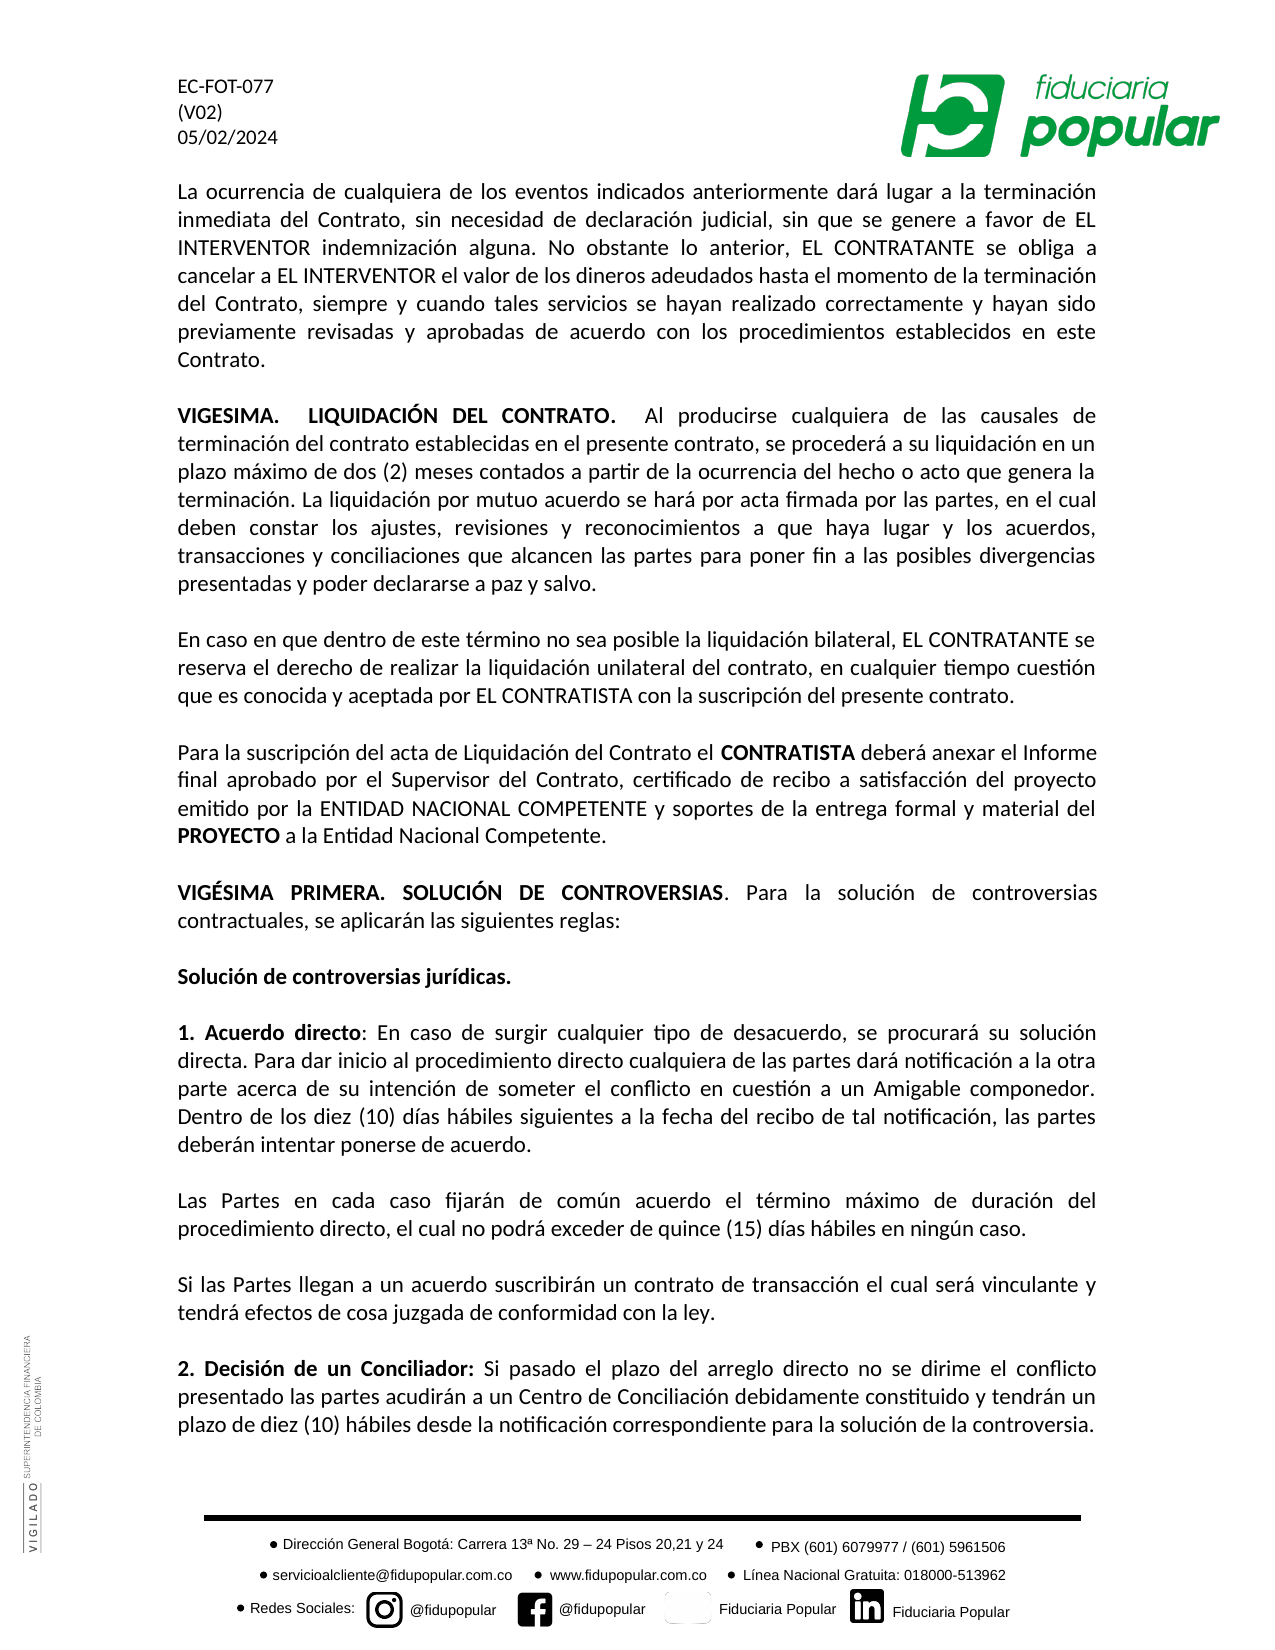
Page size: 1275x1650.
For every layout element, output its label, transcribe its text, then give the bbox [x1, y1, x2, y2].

picture [874, 53, 1257, 177]
text Para la suscripción del acta de Liquidación del Contrato el CONTRATISTA deberá anexar el Informe final aprobado por el Supervisor del Contrato, certificado de recibo a satisfacción del proyecto emitido por la ENTIDAD NACIONAL COMPETENTE y soportes de la entrega formal y material del PROYECTO a la Entidad Nacional Competente. [177, 738, 1098, 850]
text VIGÉSIMA PRIMERA. SOLUCIÓN DE CONTROVERSIAS. Para la solución de controversias contractuales, se aplicarán las siguientes reglas: [177, 878, 1098, 934]
text En caso en que dentro de este término no sea posible la liquidación bilateral, EL CONTRATANTE se reserva el derecho de realizar la liquidación unilateral del contrato, en cualquier tiempo cuestión que es conocida y aceptada por EL CONTRATISTA con la suscripción del presente contrato. [177, 626, 1098, 709]
text 2. Decisión de un Conciliador: Si pasado el plazo del arreglo directo no se dirime el conflicto presentado las partes acudirán a un Centro de Conciliación debidamente constituido y tendrán un plazo de diez (10) hábiles desde la notificación correspondiente para la solución de la controversia. [177, 1354, 1098, 1438]
text Si las Partes llegan a un acuerdo suscribirán un contrato de transacción el cual será vinculante y tendrá efectos de cosa juzgada de conformidad con la ley. [177, 1270, 1098, 1326]
text Las Partes en cada caso fijarán de común acuerdo el término máximo de duración del procedimiento directo, el cual no podrá exceder de quince (15) días hábiles en ningún caso. [177, 1186, 1098, 1242]
text 1. Acuerdo directo: En caso de surgir cualquier tipo de desacuerdo, se procurará su solución directa. Para dar inicio al procedimiento directo cualquiera de las partes dará notificación a la otra parte acerca de su intención de someter el conflicto en cuestión a un Amigable componedor. Dentro de los diez (10) días hábiles siguientes a la fecha del recibo de tal notificación, las partes deberán intentar ponerse de acuerdo. [177, 1018, 1098, 1158]
list VIGESIMA. LIQUIDACIÓN DEL CONTRATO. Al producirse cualquiera de las causales de terminación del contrato establecidas en el presente contrato, se procederá a su liquidación en un plazo máximo de dos (2) meses contados a partir de la ocurrencia del hecho o acto que genera la terminación. La liquidación por mutuo acuerdo se hará por acta firmada por las partes, en el cual deben constar los ajustes, revisiones y reconocimientos a que haya lugar y los acuerdos, transacciones y conciliaciones que alcancen las partes para poner fin a las posibles divergencias presentadas y poder declararse a paz y salvo. [177, 401, 1098, 597]
text Solución de controversias jurídicas. [177, 962, 1098, 990]
picture [19, 1331, 45, 1556]
text La ocurrencia de cualquiera de los eventos indicados anteriormente dará lugar a la terminación inmediata del Contrato, sin necesidad de declaración judicial, sin que se genere a favor de EL INTERVENTOR indemnización alguna. No obstante lo anterior, EL CONTRATANTE se obliga a cancelar a EL INTERVENTOR el valor de los dineros adeudados hasta el momento de la terminación del Contrato, siempre y cuando tales servicios se hayan realizado correctamente y hayan sido previamente revisadas y aprobadas de acuerdo con los procedimientos establecidos en este Contrato. [177, 177, 1098, 373]
